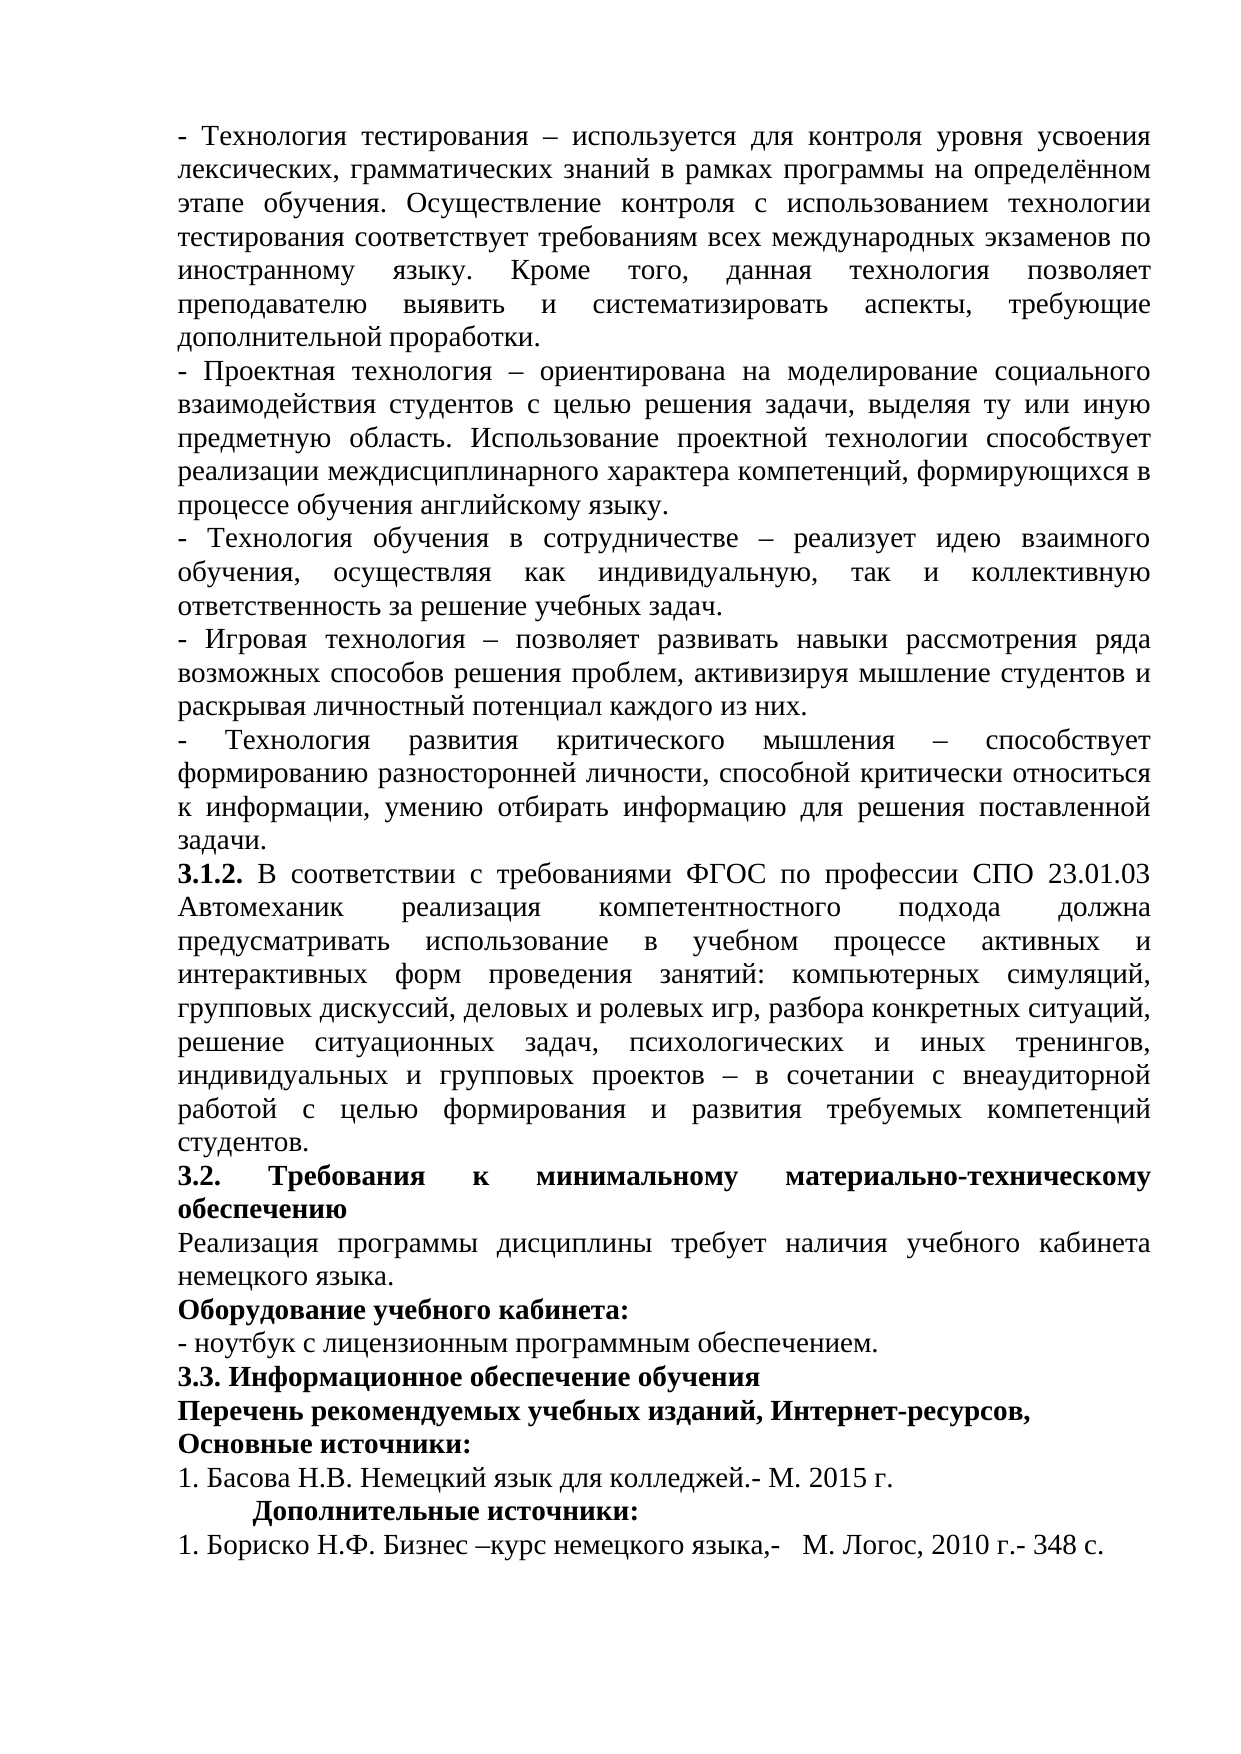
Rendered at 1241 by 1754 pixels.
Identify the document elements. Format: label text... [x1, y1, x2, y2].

text - Технология развития критического мышления – способствует формированию разносторонней личности, способной критически относиться к информации, умению отбирать информацию для решения поставленной задачи. [177, 722, 1152, 856]
text Основные источники: [177, 1426, 1152, 1460]
text - Технология обучения в сотрудничестве – реализует идею взаимного обучения, осуществляя как индивидуальную, так и коллективную ответственность за решение учебных задач. [177, 521, 1152, 621]
text - ноутбук с лицензионным программным обеспечением. [177, 1326, 1152, 1359]
text - Проектная технология – ориентирована на моделирование социального взаимодействия студентов с целью решения задачи, выделяя ту или иную предметную область. Использование проектной технологии способствует реализации междисциплинарного характера компетенций, формирующихся в процессе обучения английскому языку. [177, 353, 1152, 521]
text 3.2. Требования к минимальному материально-техническому обеспечению [177, 1158, 1152, 1225]
text - Технология тестирования – используется для контроля уровня усвоения лексических, грамматических знаний в рамках программы на определённом этапе обучения. Осуществление контроля с использованием технологии тестирования соответствует требованиям всех международных экзаменов по иностранному языку. Кроме того, данная технология позволяет преподавателю выявить и систематизировать аспекты, требующие дополнительной проработки. [177, 118, 1152, 353]
text Оборудование учебного кабинета: [177, 1292, 1152, 1326]
text 1. Басова Н.В. Немецкий язык для колледжей.- М. 2015 г. [177, 1460, 1152, 1493]
text Дополнительные источники: [252, 1493, 1152, 1527]
text 3.3. Информационное обеспечение обучения [177, 1359, 1152, 1393]
text Реализация программы дисциплины требует наличия учебного кабинета немецкого языка. [177, 1225, 1152, 1292]
text 1. Бориско Н.Ф. Бизнес –курс немецкого языка,- М. Логос, 2010 г.- 348 с. [177, 1527, 1152, 1560]
text 3.1.2. В соответствии с требованиями ФГОС по профессии СПО 23.01.03 Автомеханик реализация компетентностного подхода должна предусматривать использование в учебном процессе активных и интерактивных форм проведения занятий: компьютерных симуляций, групповых дискуссий, деловых и ролевых игр, разбора конкретных ситуаций, решение ситуационных задач, психологических и иных тренингов, индивидуальных и групповых проектов – в сочетании с внеаудиторной работой с целью формирования и развития требуемых компетенций студентов. [177, 856, 1152, 1158]
text Перечень рекомендуемых учебных изданий, Интернет-ресурсов, [177, 1393, 1152, 1426]
text - Игровая технология – позволяет развивать навыки рассмотрения ряда возможных способов решения проблем, активизируя мышление студентов и раскрывая личностный потенциал каждого из них. [177, 621, 1152, 722]
